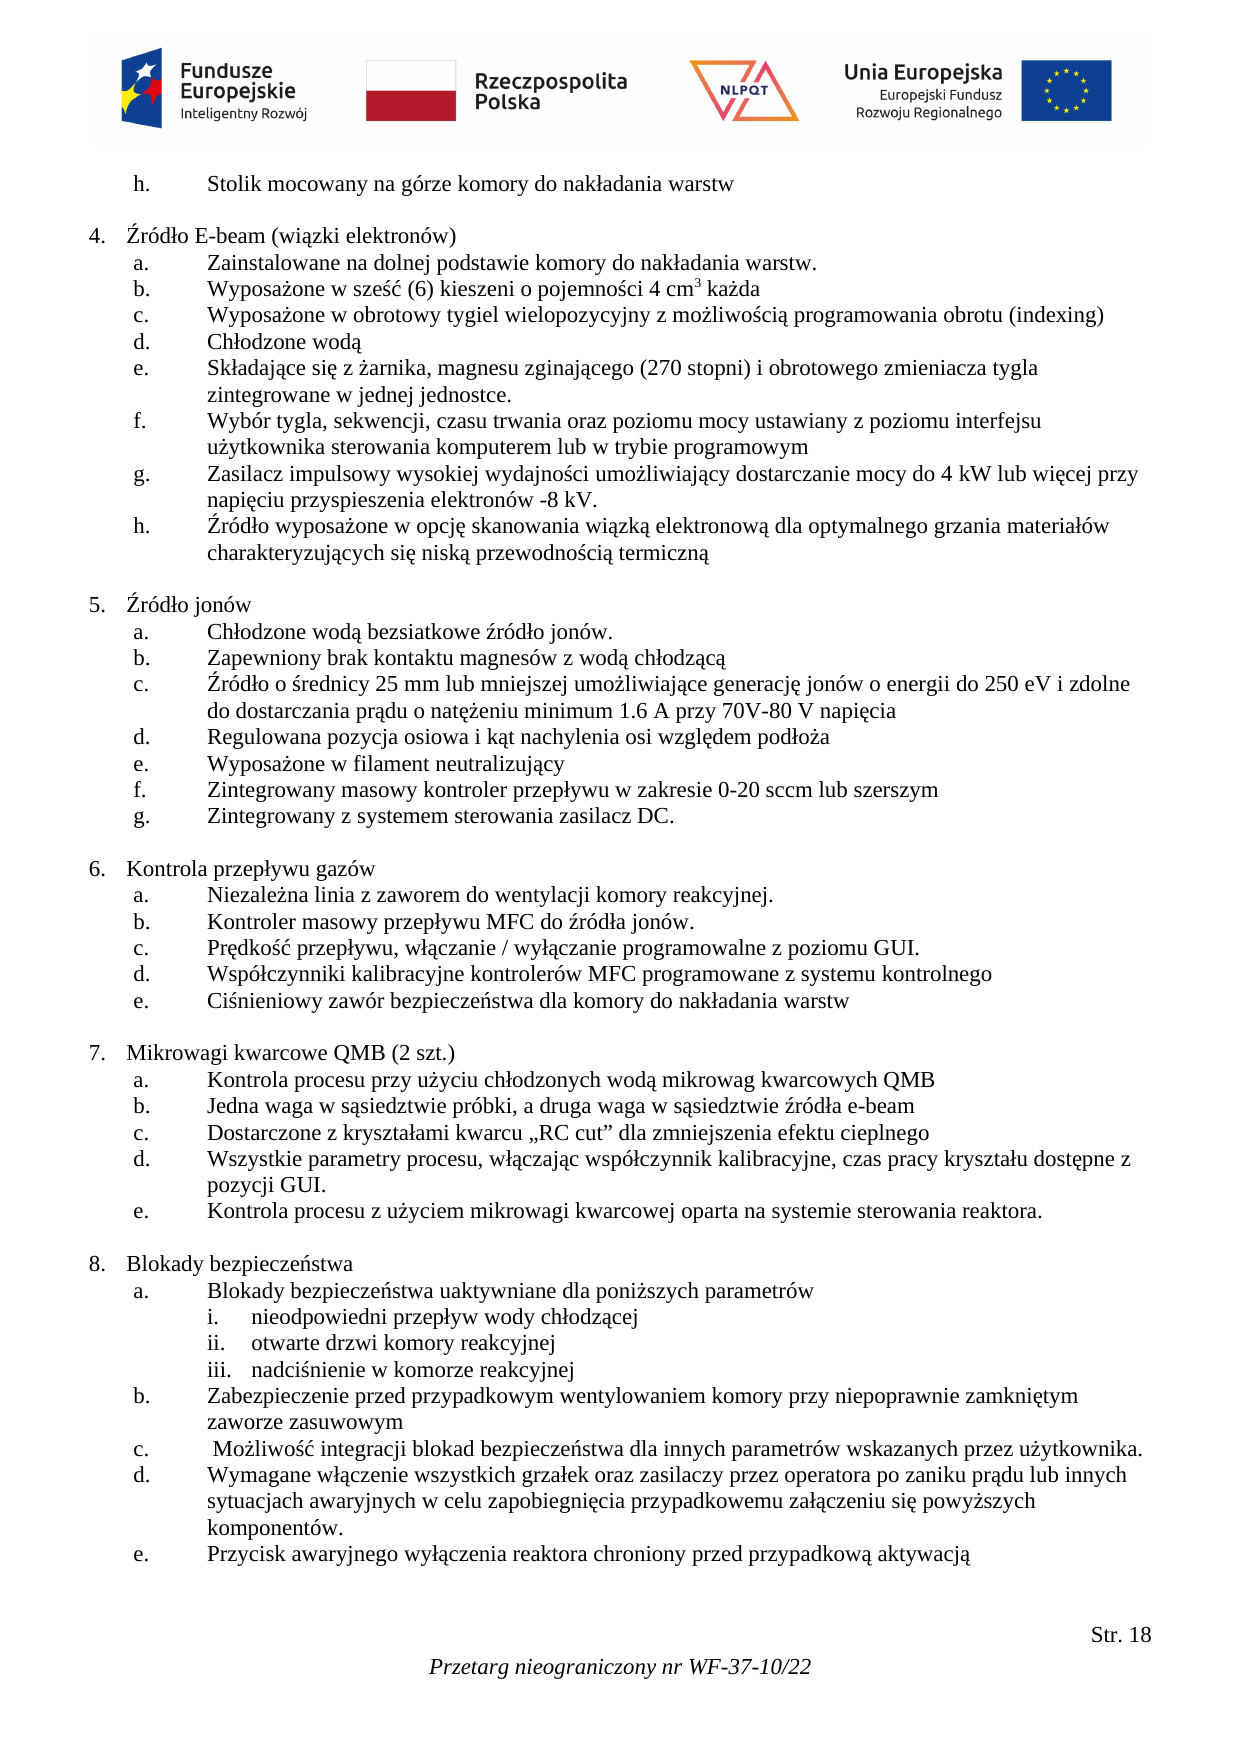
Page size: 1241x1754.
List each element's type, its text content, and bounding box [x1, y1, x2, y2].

list Zapewniony brak kontaktu magnesów z wodą chłodzącą [133, 644, 1152, 671]
list Kontrola przepływu gazów [89, 855, 1152, 881]
picture [88, 35, 1152, 146]
list Ciśnieniowy zawór bezpieczeństwa dla komory do nakładania warstw [133, 987, 1152, 1013]
list Współczynniki kalibracyjne kontrolerów MFC programowane z systemu kontrolnego [133, 960, 1152, 987]
list Wszystkie parametry procesu, włączając współczynnik kalibracyjne, czas pracy kryształu dostępne z pozycji GUI. [133, 1145, 1152, 1198]
list Zintegrowany z systemem sterowania zasilacz DC. [133, 802, 1152, 829]
list Kontrola procesu przy użyciu chłodzonych wodą mikrowag kwarcowych QMB [133, 1066, 1152, 1092]
list Wybór tygla, sekwencji, czasu trwania oraz poziomu mocy ustawiany z poziomu interfejsu użytkownika sterowania komputerem lub w trybie programowym [133, 407, 1152, 460]
list Stolik mocowany na górze komory do nakładania warstw [133, 170, 1152, 196]
list Wymagane włączenie wszystkich grzałek oraz zasilaczy przez operatora po zaniku prądu lub innych sytuacjach awaryjnych w celu zapobiegnięcia przypadkowemu załączeniu się powyższych komponentów. [133, 1461, 1152, 1540]
list Zintegrowany masowy kontroler przepływu w zakresie 0-20 sccm lub szerszym [133, 776, 1152, 802]
list Regulowana pozycja osiowa i kąt nachylenia osi względem podłoża [133, 723, 1152, 749]
list Mikrowagi kwarcowe QMB (2 szt.) [89, 1039, 1152, 1066]
list Jedna waga w sąsiedztwie próbki, a druga waga w sąsiedztwie źródła e-beam [133, 1092, 1152, 1118]
list nieodpowiedni przepływ wody chłodzącej [207, 1303, 1152, 1329]
list Wyposażone w sześć (6) kieszeni o pojemności 4 cm3 każda [133, 275, 1152, 302]
list Kontrola procesu z użyciem mikrowagi kwarcowej oparta na systemie sterowania reaktora. [133, 1198, 1152, 1224]
list Blokady bezpieczeństwa uaktywniane dla poniższych parametrów [133, 1277, 1152, 1303]
list Wyposażone w obrotowy tygiel wielopozycyjny z możliwością programowania obrotu (indexing) [133, 302, 1152, 328]
list Możliwość integracji blokad bezpieczeństwa dla innych parametrów wskazanych przez użytkownika. [133, 1435, 1152, 1461]
list Blokady bezpieczeństwa [89, 1250, 1152, 1277]
list Wyposażone w filament neutralizujący [133, 749, 1152, 776]
list Przycisk awaryjnego wyłączenia reaktora chroniony przed przypadkową aktywacją [133, 1540, 1152, 1567]
list Kontroler masowy przepływu MFC do źródła jonów. [133, 908, 1152, 934]
list Zabezpieczenie przed przypadkowym wentylowaniem komory przy niepoprawnie zamkniętym zaworze zasuwowym [133, 1382, 1152, 1435]
list Źródło o średnicy 25 mm lub mniejszej umożliwiające generację jonów o energii do 250 eV i zdolne do dostarczania prądu o natężeniu minimum 1.6 A przy 70V-80 V napięcia [133, 671, 1152, 723]
list Źródło wyposażone w opcję skanowania wiązką elektronową dla optymalnego grzania materiałów charakteryzujących się niską przewodnością termiczną [133, 512, 1152, 565]
list Zasilacz impulsowy wysokiej wydajności umożliwiający dostarczanie mocy do 4 kW lub więcej przy napięciu przyspieszenia elektronów -8 kV. [133, 460, 1152, 512]
list Niezależna linia z zaworem do wentylacji komory reakcyjnej. [133, 881, 1152, 908]
list Dostarczone z kryształami kwarcu „RC cut” dla zmniejszenia efektu cieplnego [133, 1118, 1152, 1145]
list Źródło E-beam (wiązki elektronów) [89, 222, 1152, 249]
list Prędkość przepływu, włączanie / wyłączanie programowalne z poziomu GUI. [133, 934, 1152, 960]
list Źródło jonów [89, 591, 1152, 618]
list Składające się z żarnika, magnesu zginającego (270 stopni) i obrotowego zmieniacza tygla zintegrowane w jednej jednostce. [133, 354, 1152, 407]
list Chłodzone wodą bezsiatkowe źródło jonów. [133, 618, 1152, 644]
list nadciśnienie w komorze reakcyjnej [207, 1356, 1152, 1382]
list Zainstalowane na dolnej podstawie komory do nakładania warstw. [133, 249, 1152, 275]
list Chłodzone wodą [133, 328, 1152, 354]
list otwarte drzwi komory reakcyjnej [207, 1329, 1152, 1356]
